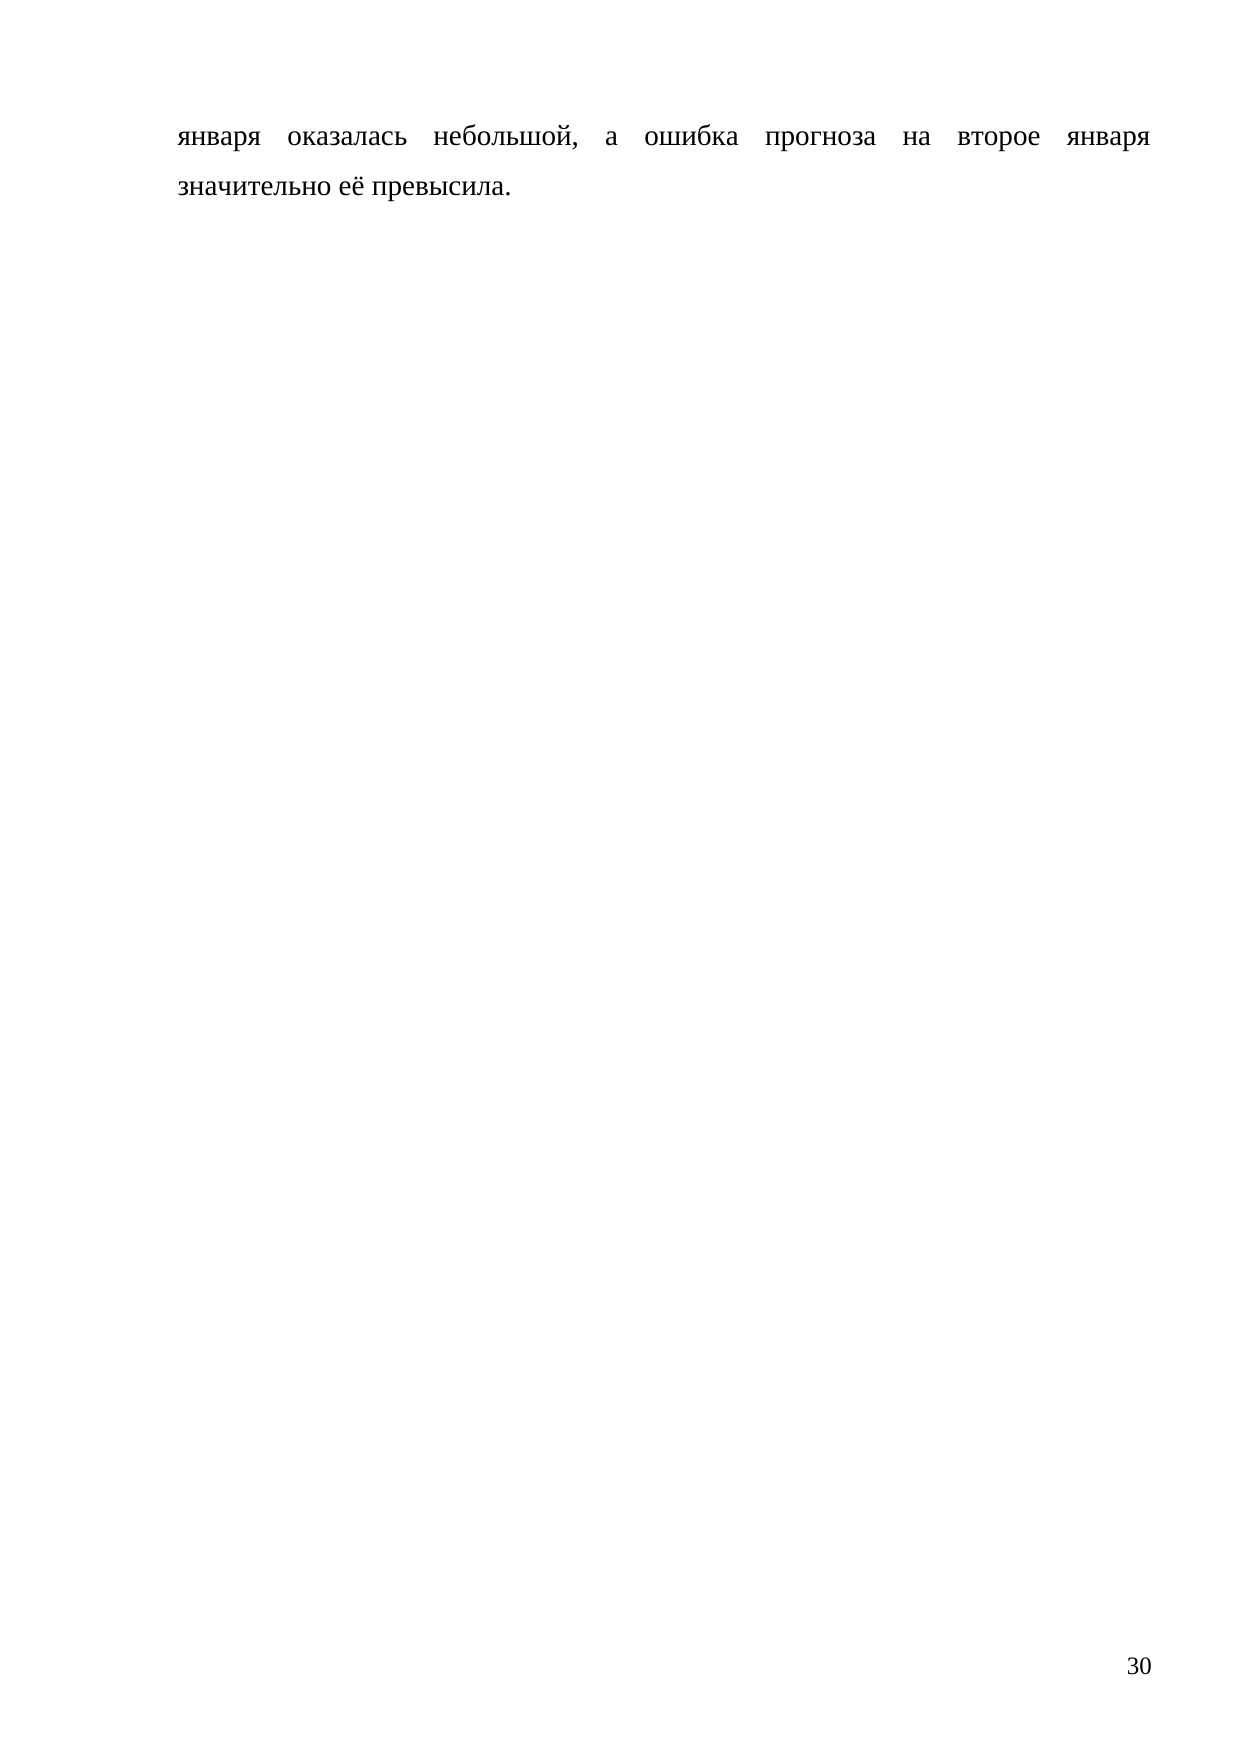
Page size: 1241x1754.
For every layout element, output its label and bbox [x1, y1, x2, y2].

text [177, 118, 1152, 202]
